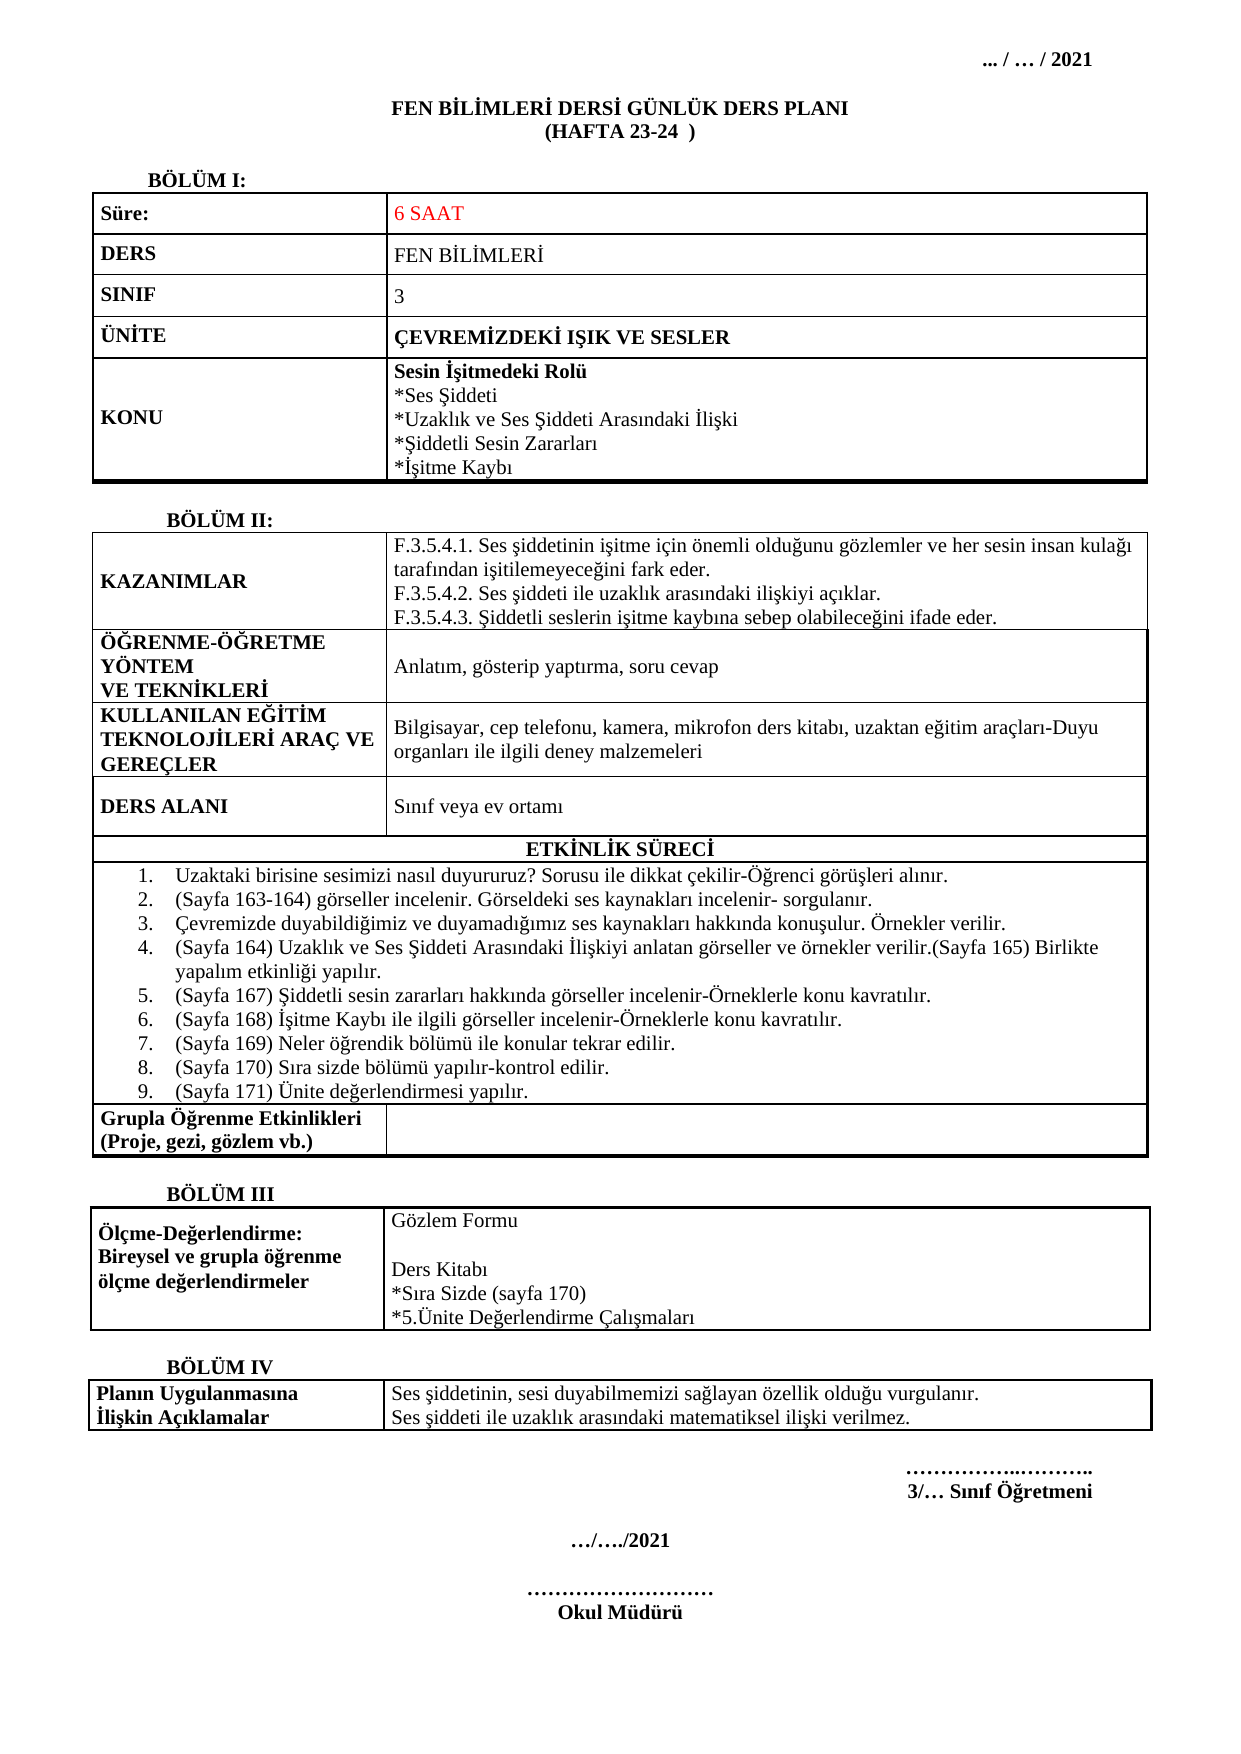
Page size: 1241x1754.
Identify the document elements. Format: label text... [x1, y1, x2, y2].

table_cell ETKİNLİK SÜRECİ [94, 837, 1146, 861]
table_header Ses şiddetinin, sesi duyabilmemizi sağlayan özellik olduğu vurgulanır. Ses şiddeti ile uzaklık arasındaki matematiksel ilişki verilmez. [385, 1381, 1150, 1429]
subtitle BÖLÜM III [148, 1182, 1092, 1206]
text (HAFTA 23-24 ) [148, 119, 1092, 143]
table_cell DERS [94, 235, 386, 274]
table_cell ÖĞRENME-ÖĞRETME YÖNTEM VE TEKNİKLERİ [93, 630, 386, 702]
text …/…./2021 [148, 1527, 1092, 1552]
text ... / … / 2021 [148, 47, 1092, 71]
table_cell Sesin İşitmedeki Rolü *Ses Şiddeti *Uzaklık ve Ses Şiddeti Arasındaki İlişki *Şiddetli Sesin Zararları *İşitme Kaybı [388, 359, 1146, 479]
table_cell DERS ALANI [94, 777, 386, 835]
table_cell ÜNİTE [94, 317, 386, 357]
text ……………..……….. [148, 1455, 1092, 1479]
text 3/… Sınıf Öğretmeni [148, 1479, 1092, 1503]
subtitle BÖLÜM IV [148, 1355, 1092, 1379]
table_cell ÇEVREMİZDEKİ IŞIK VE SESLER [388, 317, 1146, 357]
table_cell FEN BİLİMLERİ [388, 235, 1146, 274]
table_header Gözlem Formu Ders Kitabı *Sıra Sizde (sayfa 170) *5.Ünite Değerlendirme Çalışmaları [385, 1209, 1149, 1329]
text BÖLÜM I: [148, 168, 1092, 192]
table_header Planın Uygulanmasına İlişkin Açıklamalar [90, 1381, 383, 1429]
table_cell SINIF [94, 275, 386, 316]
table_cell 3 [388, 275, 1146, 316]
table_cell KONU [94, 359, 386, 479]
table_cell Uzaktaki birisine sesimizi nasıl duyururuz? Sorusu ile dikkat çekilir-Öğrenci görüşleri alınır. (Sayfa 163-164) görseller incelenir. Görseldeki ses kaynakları incelenir- sorgulanır. Çevremizde duyabildiğimiz ve duyamadığımız ses kaynakları hakkında konuşulur. Örnekler verilir. (Sayfa 164) Uzaklık ve Ses Şiddeti Arasındaki İlişkiyi anlatan görseller ve örnekler verilir.(Sayfa 165) Birlikte yapalım etkinliği yapılır. (Sayfa 167) Şiddetli sesin zararları hakkında görseller incelenir-Örneklerle konu kavratılır. (Sayfa 168) İşitme Kaybı ile ilgili görseller incelenir-Örneklerle konu kavratılır. (Sayfa 169) Neler öğrendik bölümü ile konular tekrar edilir. (Sayfa 170) Sıra sizde bölümü yapılır-kontrol edilir. (Sayfa 171) Ünite değerlendirmesi yapılır. [94, 863, 1146, 1103]
table_header F.3.5.4.1. Ses şiddetinin işitme için önemli olduğunu gözlemler ve her sesin insan kulağı tarafından işitilemeyeceğini fark eder. F.3.5.4.2. Ses şiddeti ile uzaklık arasındaki ilişkiyi açıklar. F.3.5.4.3. Şiddetli seslerin işitme kaybına sebep olabileceğini ifade eder. [387, 533, 1147, 629]
table_cell KULLANILAN EĞİTİM TEKNOLOJİLERİ ARAÇ VE GEREÇLER [93, 703, 386, 776]
table_header Ölçme-Değerlendirme: Bireysel ve grupla öğrenme ölçme değerlendirmeler [92, 1209, 383, 1329]
table_header KAZANIMLAR [93, 533, 386, 629]
text ……………………… [148, 1576, 1092, 1600]
table_cell Sınıf veya ev ortamı [387, 777, 1146, 835]
text FEN BİLİMLERİ DERSİ GÜNLÜK DERS PLANI [148, 95, 1092, 119]
table_cell Anlatım, gösterip yaptırma, soru cevap [387, 630, 1146, 702]
table_cell [387, 1105, 1146, 1153]
table_cell Grupla Öğrenme Etkinlikleri (Proje, gezi, gözlem vb.) [94, 1105, 386, 1153]
text BÖLÜM II: [148, 508, 1092, 532]
table_header 6 SAAT [388, 194, 1146, 233]
text Okul Müdürü [148, 1600, 1092, 1624]
table_cell Bilgisayar, cep telefonu, kamera, mikrofon ders kitabı, uzaktan eğitim araçları-Duyu organları ile ilgili deney malzemeleri [387, 703, 1146, 776]
table_header Süre: [94, 194, 386, 233]
